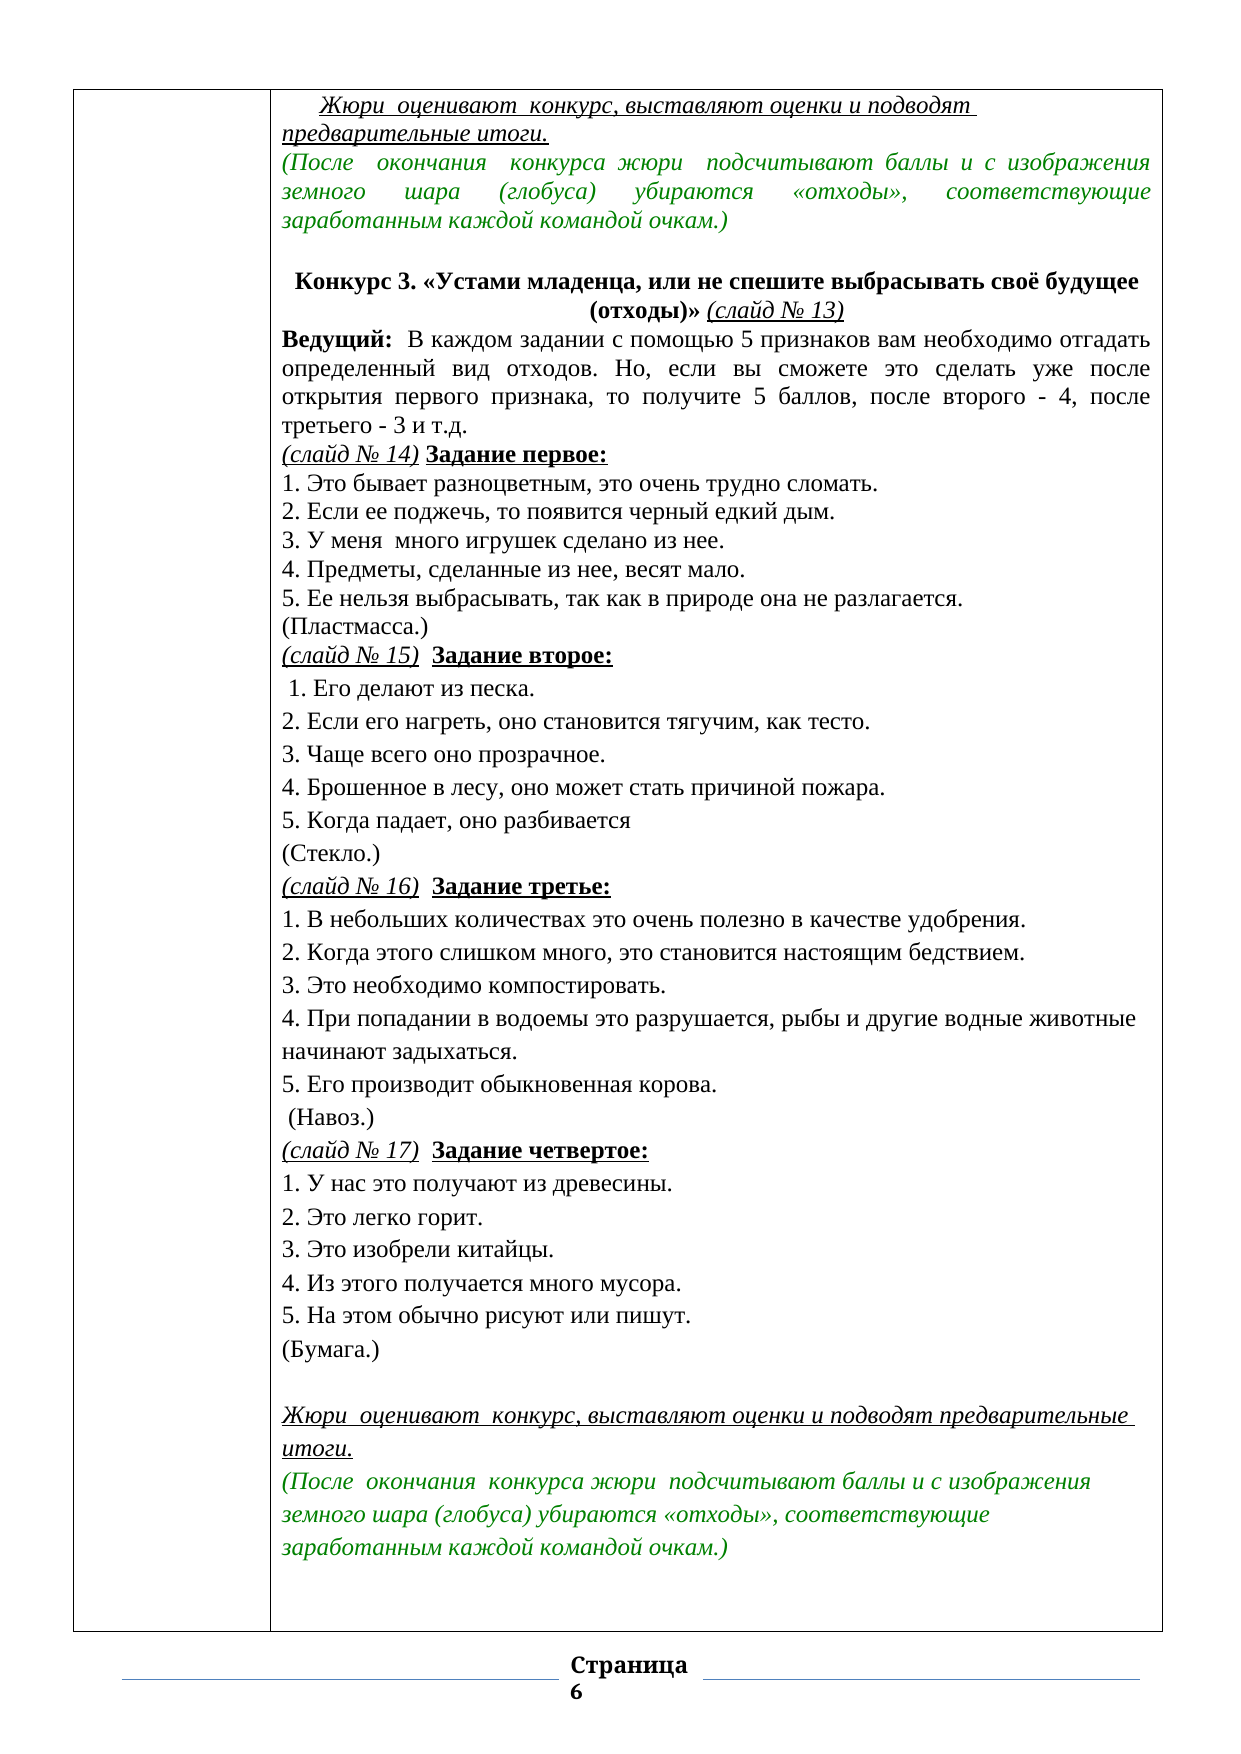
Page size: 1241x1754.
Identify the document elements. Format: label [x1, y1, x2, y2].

table_cell [74, 90, 270, 1631]
table_cell [271, 90, 1162, 1631]
